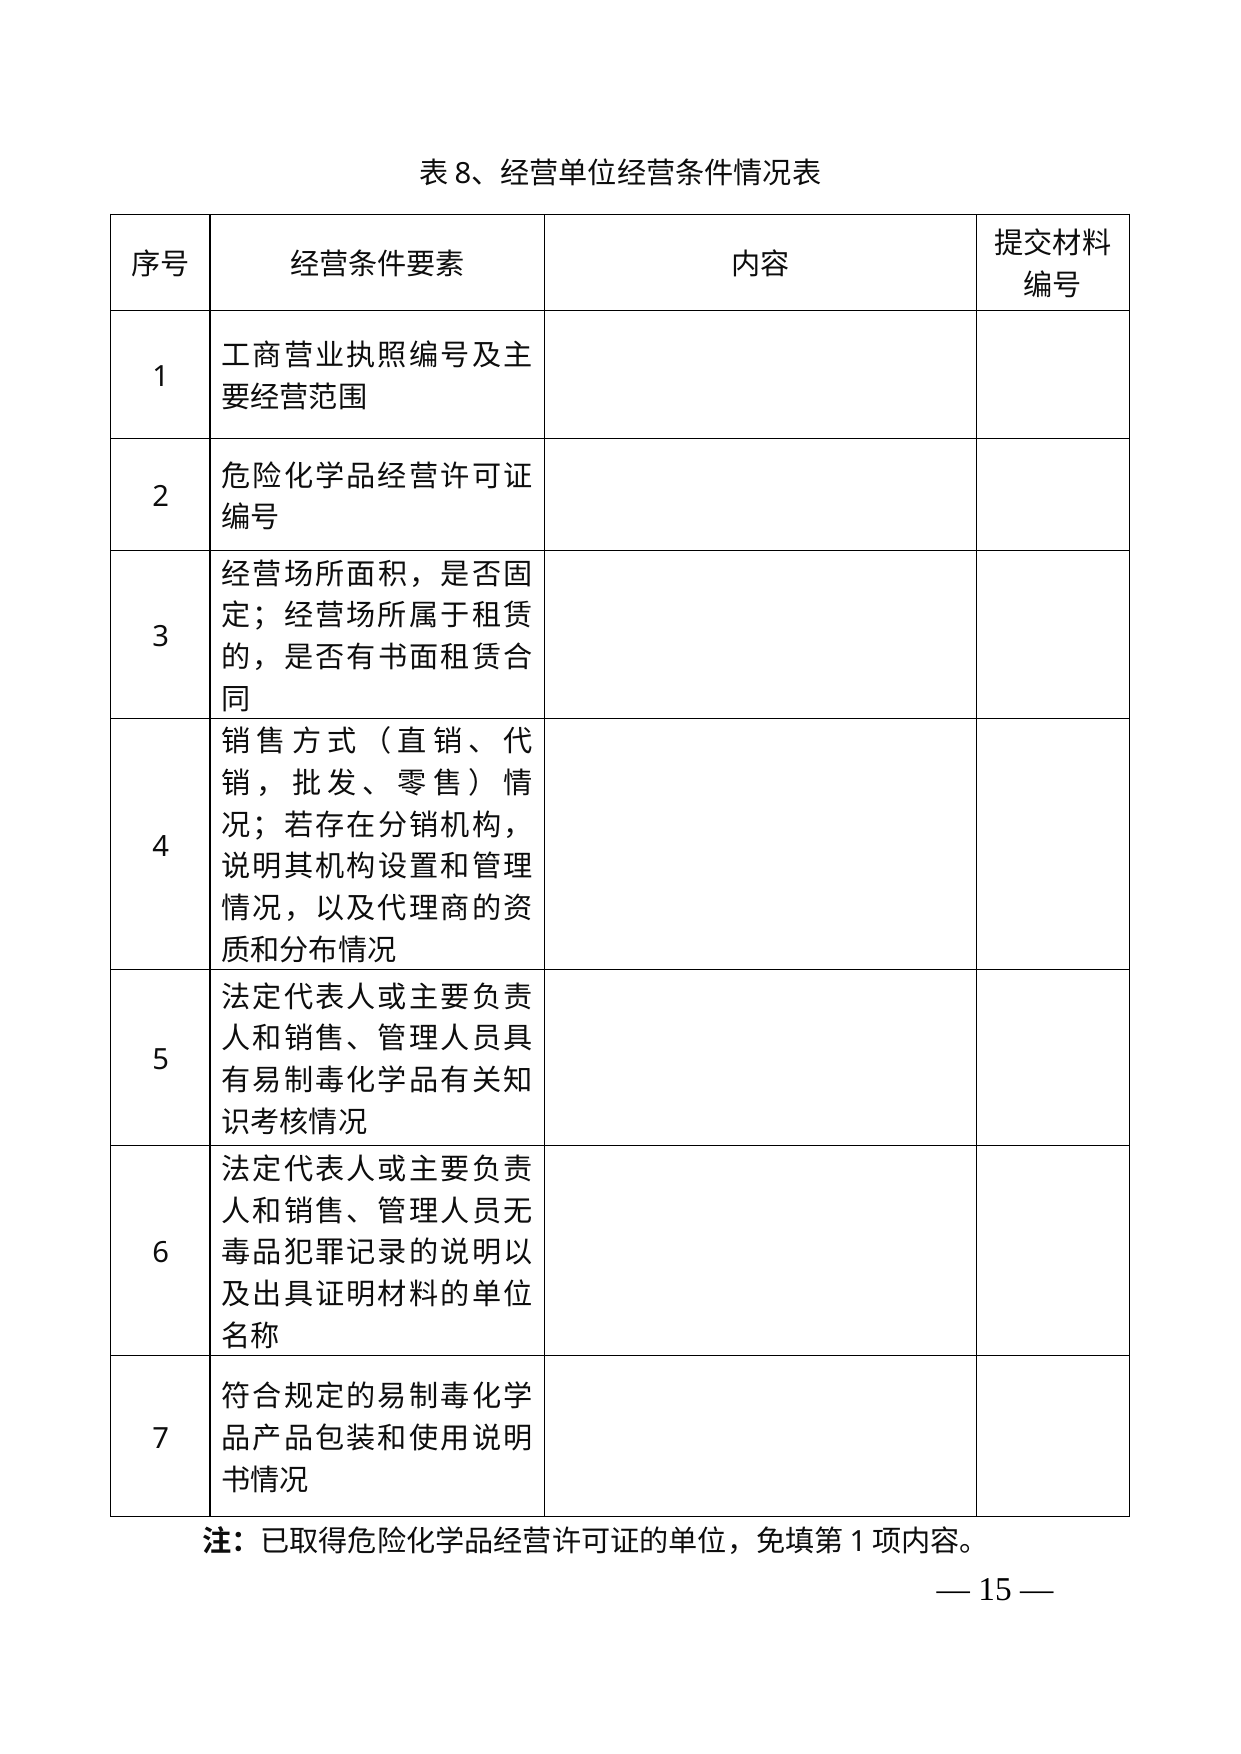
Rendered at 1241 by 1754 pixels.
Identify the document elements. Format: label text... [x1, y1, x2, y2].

table_cell 3 [111, 551, 209, 717]
text 表8、经营单位经营条件情况表 [187, 150, 1053, 192]
text 注：已取得危险化学品经营许可证的单位，免填第1项内容。 [187, 1517, 1053, 1560]
table_cell 7 [111, 1356, 209, 1516]
table_cell 法定代表人或主要负责人和销售、管理人员无毒品犯罪记录的说明以及出具证明材料的单位名称 [211, 1146, 544, 1354]
table_cell [977, 719, 1129, 968]
table_cell 符合规定的易制毒化学品产品包装和使用说明书情况 [211, 1356, 544, 1516]
table_cell [545, 311, 976, 438]
table_cell [977, 1146, 1129, 1354]
table_cell [545, 439, 976, 550]
table_cell [977, 1356, 1129, 1516]
table_cell [545, 970, 976, 1145]
table_cell [977, 311, 1129, 438]
table_cell [977, 551, 1129, 717]
table_header 内容 [545, 215, 976, 309]
table_cell 经营场所面积，是否固定；经营场所属于租赁的，是否有书面租赁合同 [211, 551, 544, 717]
table_cell 1 [111, 311, 209, 438]
table_header 经营条件要素 [211, 215, 544, 309]
table_cell [545, 1356, 976, 1516]
table_cell 工商营业执照编号及主要经营范围 [211, 311, 544, 438]
table_cell [545, 719, 976, 968]
table_cell 5 [111, 970, 209, 1145]
table_cell [545, 551, 976, 717]
table_cell 4 [111, 719, 209, 968]
table_cell 危险化学品经营许可证编号 [211, 439, 544, 550]
table_cell 销售方式（直销、代销，批发、零售）情况；若存在分销机构，说明其机构设置和管理情况，以及代理商的资质和分布情况 [211, 719, 544, 968]
table_cell [977, 439, 1129, 550]
table_cell 法定代表人或主要负责人和销售、管理人员具有易制毒化学品有关知识考核情况 [211, 970, 544, 1145]
table_cell [977, 970, 1129, 1145]
table_cell [545, 1146, 976, 1354]
table_cell 6 [111, 1146, 209, 1354]
table_cell 2 [111, 439, 209, 550]
table_header 提交材料编号 [977, 215, 1129, 309]
table_header 序号 [111, 215, 209, 309]
